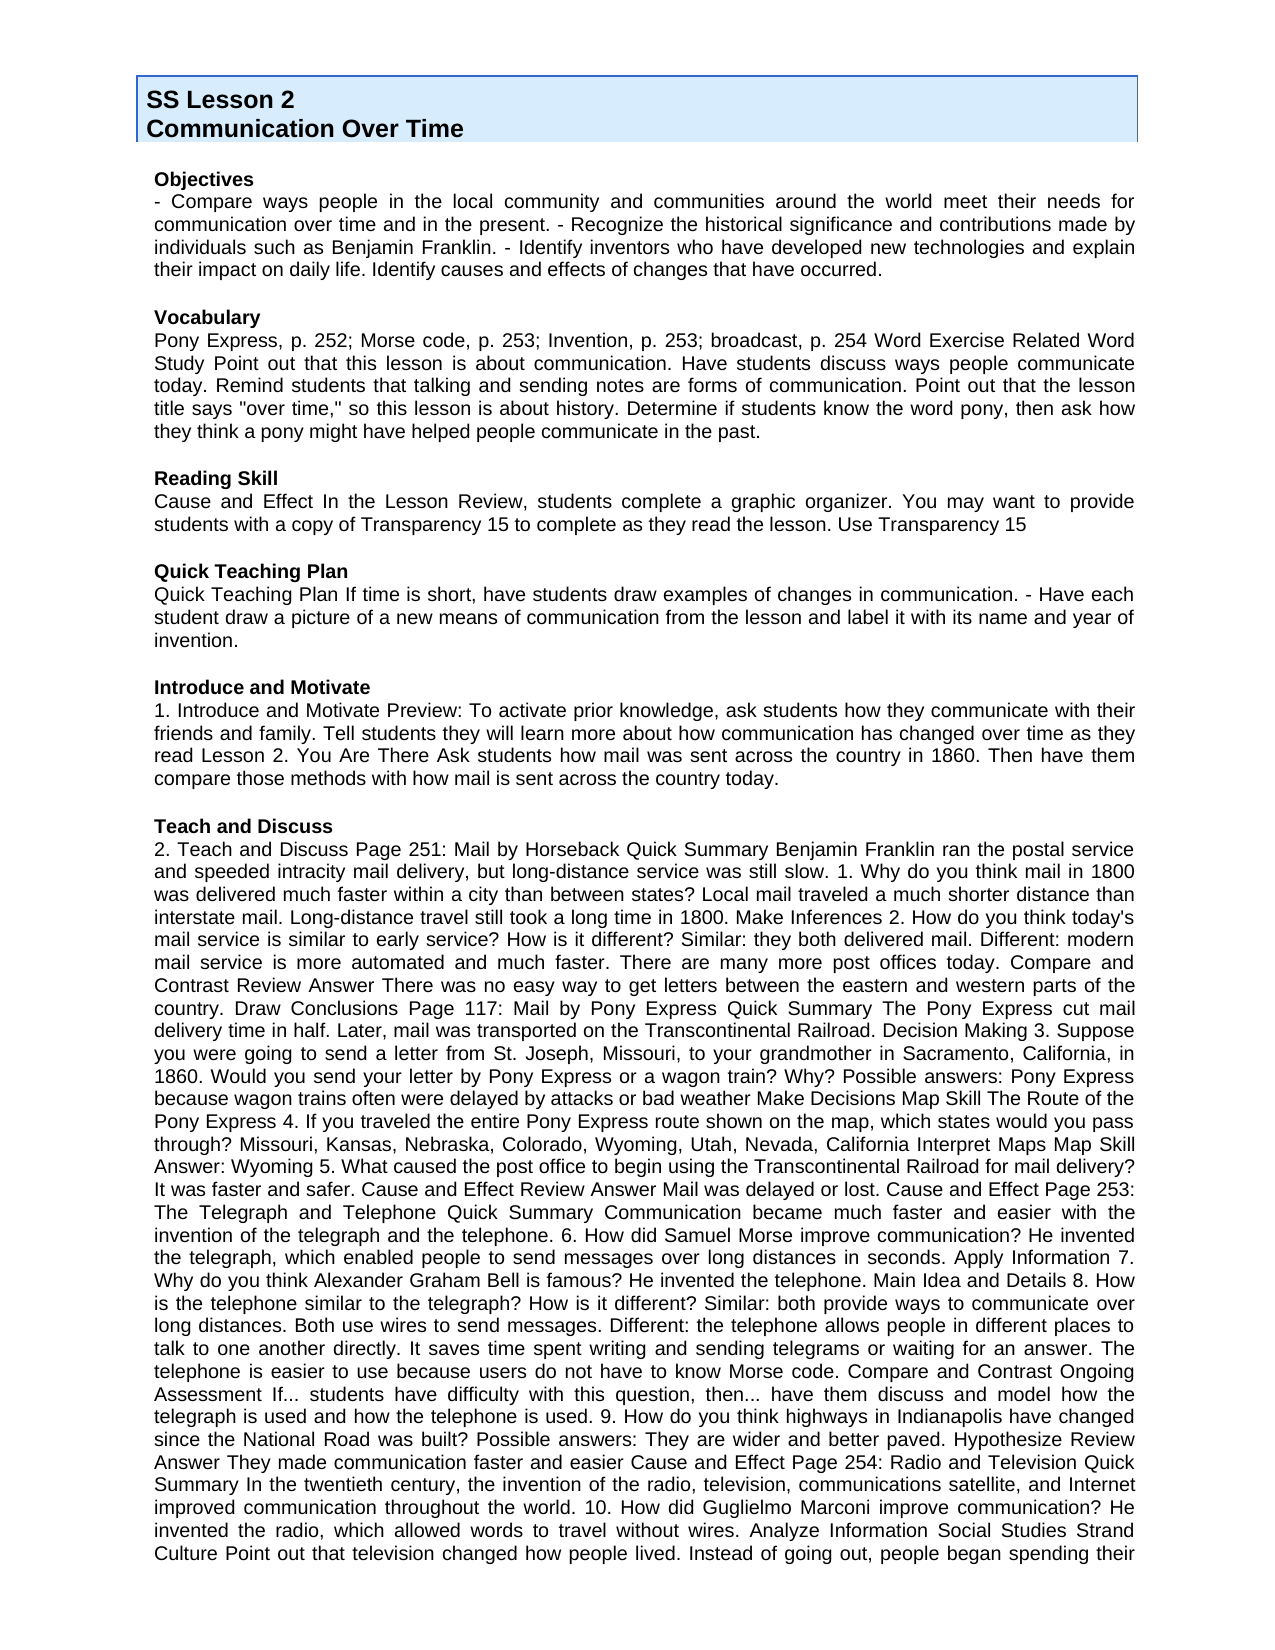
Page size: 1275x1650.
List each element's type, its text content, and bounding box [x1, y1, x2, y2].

text Cause and Effect In the Lesson Review, students complete a graphic organizer. You may want to provide students with a copy of Transparency 15 to complete as they read the lesson. Use Transparency 15 [154, 490, 1137, 535]
text Reading Skill [154, 467, 1137, 490]
text SS Lesson 2 [138, 77, 1137, 104]
text 1. Introduce and Motivate Preview: To activate prior knowledge, ask students how they communicate with their friends and family. Tell students they will learn more about how communication has changed over time as they read Lesson 2. You Are There Ask students how mail was sent across the country in 1860. Then have them compare those methods with how mail is sent across the country today. [154, 699, 1137, 790]
text Vocabulary [154, 306, 1137, 329]
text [154, 837, 1137, 1564]
text Introduce and Motivate [154, 676, 1137, 699]
text Quick Teaching Plan If time is short, have students draw examples of changes in communication. - Have each student draw a picture of a new means of communication from the lesson and label it with its name and year of invention. [154, 583, 1137, 651]
text Pony Express, p. 252; Morse code, p. 253; Invention, p. 253; broadcast, p. 254 Word Exercise Related Word Study Point out that this lesson is about communication. Have students discuss ways people communicate today. Remind students that talking and sending notes are forms of communication. Point out that the lesson title says "over time," so this lesson is about history. Determine if students know the word pony, then ask how they think a pony might have helped people communicate in the past. [154, 329, 1137, 442]
text Objectives [154, 167, 1137, 190]
text - Compare ways people in the local community and communities around the world meet their needs for communication over time and in the present. - Recognize the historical significance and contributions made by individuals such as Benjamin Franklin. - Identify inventors who have developed new technologies and explain their impact on daily life. Identify causes and effects of changes that have occurred. [154, 190, 1137, 281]
text Communication Over Time [138, 104, 1137, 142]
text Teach and Discuss [154, 815, 1137, 837]
text Quick Teaching Plan [154, 560, 1137, 583]
